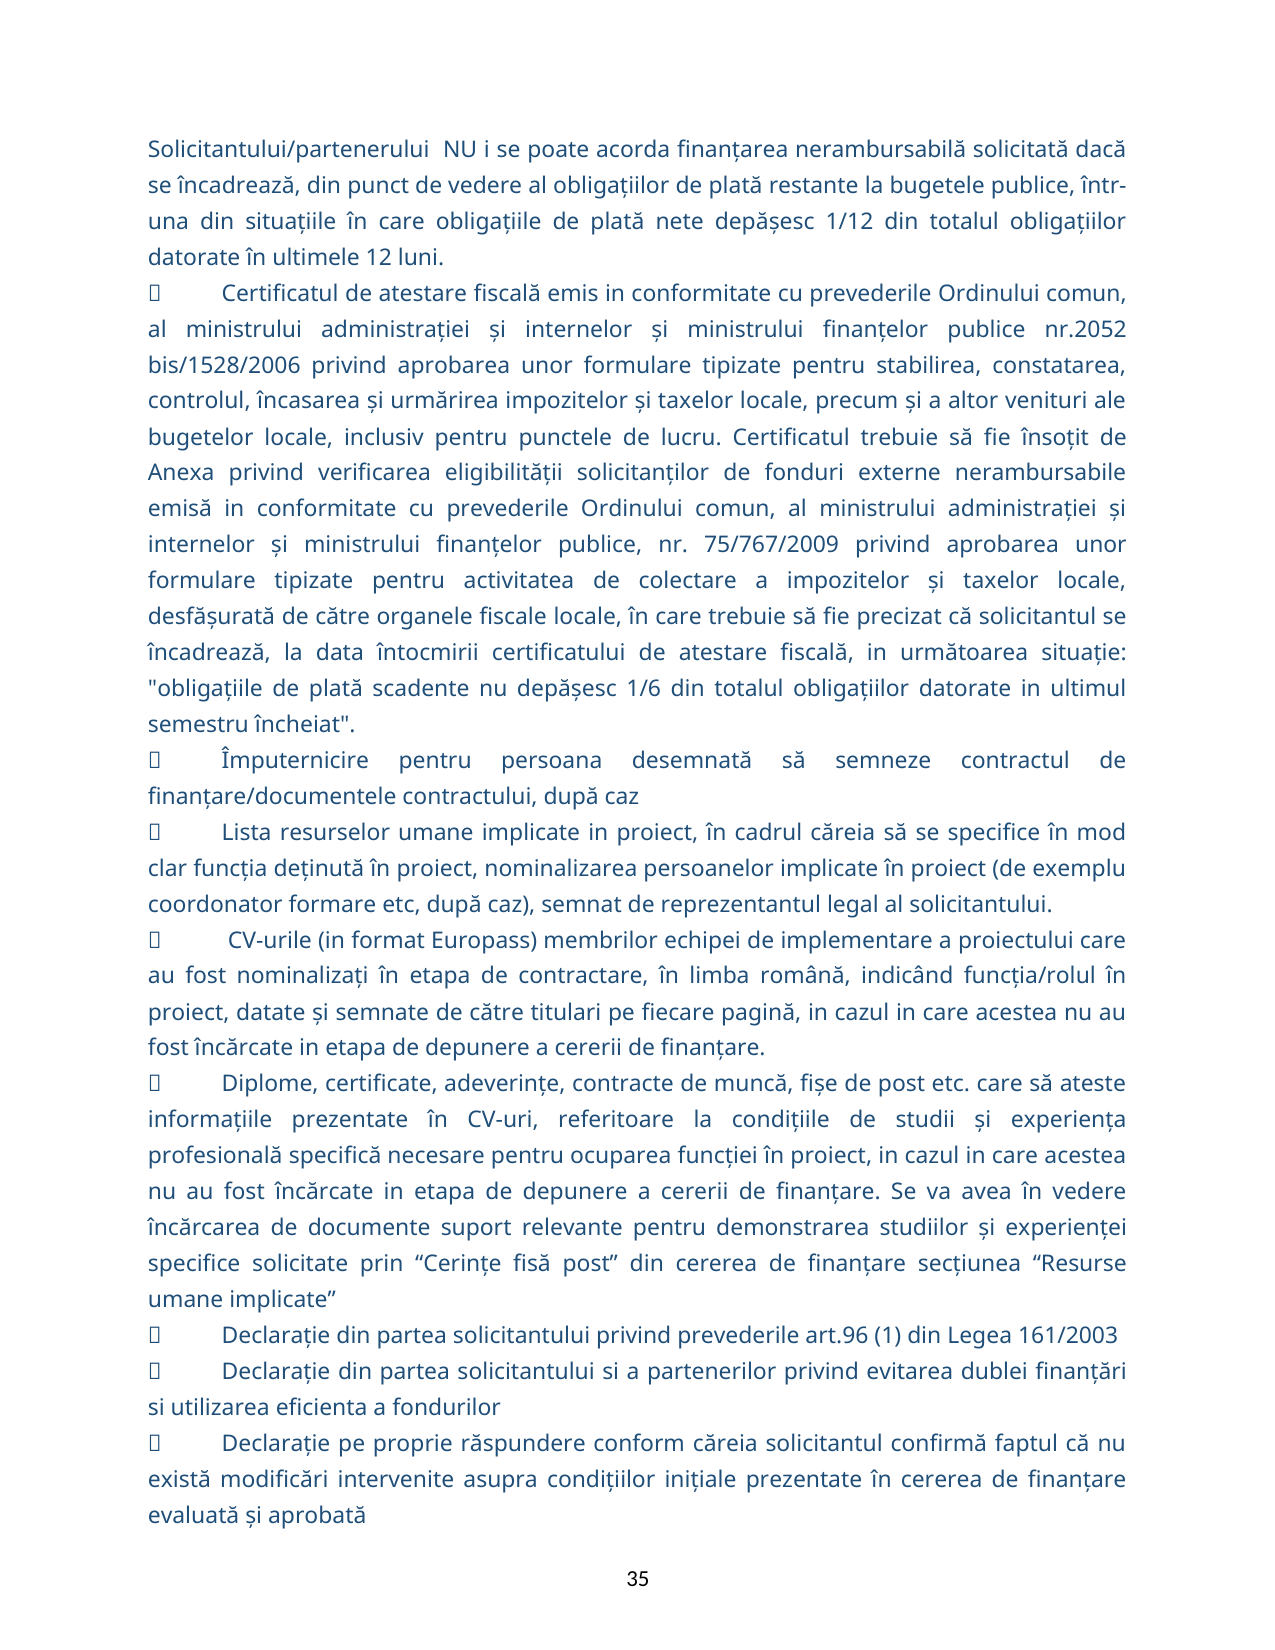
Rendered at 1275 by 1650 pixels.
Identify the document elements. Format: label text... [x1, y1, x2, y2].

text  CV-urile (in format Europass) membrilor echipei de implementare a proiectului care au fost nominalizați în etapa de contractare, în limba română, indicând funcția/rolul în proiect, datate și semnate de către titulari pe fiecare pagină, in cazul in care acestea nu au fost încărcate in etapa de depunere a cererii de finanțare. [148, 923, 1127, 1063]
text  Împuternicire pentru persoana desemnată să semneze contractul de finanțare/documentele contractului, după caz [148, 744, 1127, 811]
text  Diplome, certificate, adeverințe, contracte de muncă, fișe de post etc. care să ateste informațiile prezentate în CV-uri, referitoare la condițiile de studii și experiența profesională specifică necesare pentru ocuparea funcției în proiect, in cazul in care acestea nu au fost încărcate in etapa de depunere a cererii de finanțare. Se va avea în vedere încărcarea de documente suport relevante pentru demonstrarea studiilor și experienței specifice solicitate prin “Cerințe fisă post” din cererea de finanțare secțiunea “Resurse umane implicate” [148, 1067, 1127, 1314]
text  Certificatul de atestare fiscală emis in conformitate cu prevederile Ordinului comun, al ministrului administrației și internelor și ministrului finanțelor publice nr.2052 bis/1528/2006 privind aprobarea unor formulare tipizate pentru stabilirea, constatarea, controlul, încasarea și urmărirea impozitelor și taxelor locale, precum și a altor venituri ale bugetelor locale, inclusiv pentru punctele de lucru. Certificatul trebuie să fie însoțit de Anexa privind verificarea eligibilității solicitanților de fonduri externe nerambursabile emisă in conformitate cu prevederile Ordinului comun, al ministrului administrației și internelor și ministrului finanțelor publice, nr. 75/767/2009 privind aprobarea unor formulare tipizate pentru activitatea de colectare a impozitelor și taxelor locale, desfășurată de către organele fiscale locale, în care trebuie să fie precizat că solicitantul se încadrează, la data întocmirii certificatului de atestare fiscală, in următoarea situație: "obligațiile de plată scadente nu depășesc 1/6 din totalul obligațiilor datorate in ultimul semestru încheiat". [148, 277, 1127, 739]
text  Declarație pe proprie răspundere conform căreia solicitantul confirmă faptul că nu există modificări intervenite asupra condițiilor inițiale prezentate în cererea de finanțare evaluată și aprobată [148, 1427, 1127, 1530]
text  Declarație din partea solicitantului si a partenerilor privind evitarea dublei finanțări si utilizarea eficienta a fondurilor [148, 1355, 1127, 1422]
text  Declarație din partea solicitantului privind prevederile art.96 (1) din Legea 161/2003 [148, 1319, 1127, 1350]
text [148, 133, 1127, 272]
text  Lista resurselor umane implicate in proiect, în cadrul căreia să se specifice în mod clar funcția deținută în proiect, nominalizarea persoanelor implicate în proiect (de exemplu coordonator formare etc, după caz), semnat de reprezentantul legal al solicitantului. [148, 816, 1127, 919]
